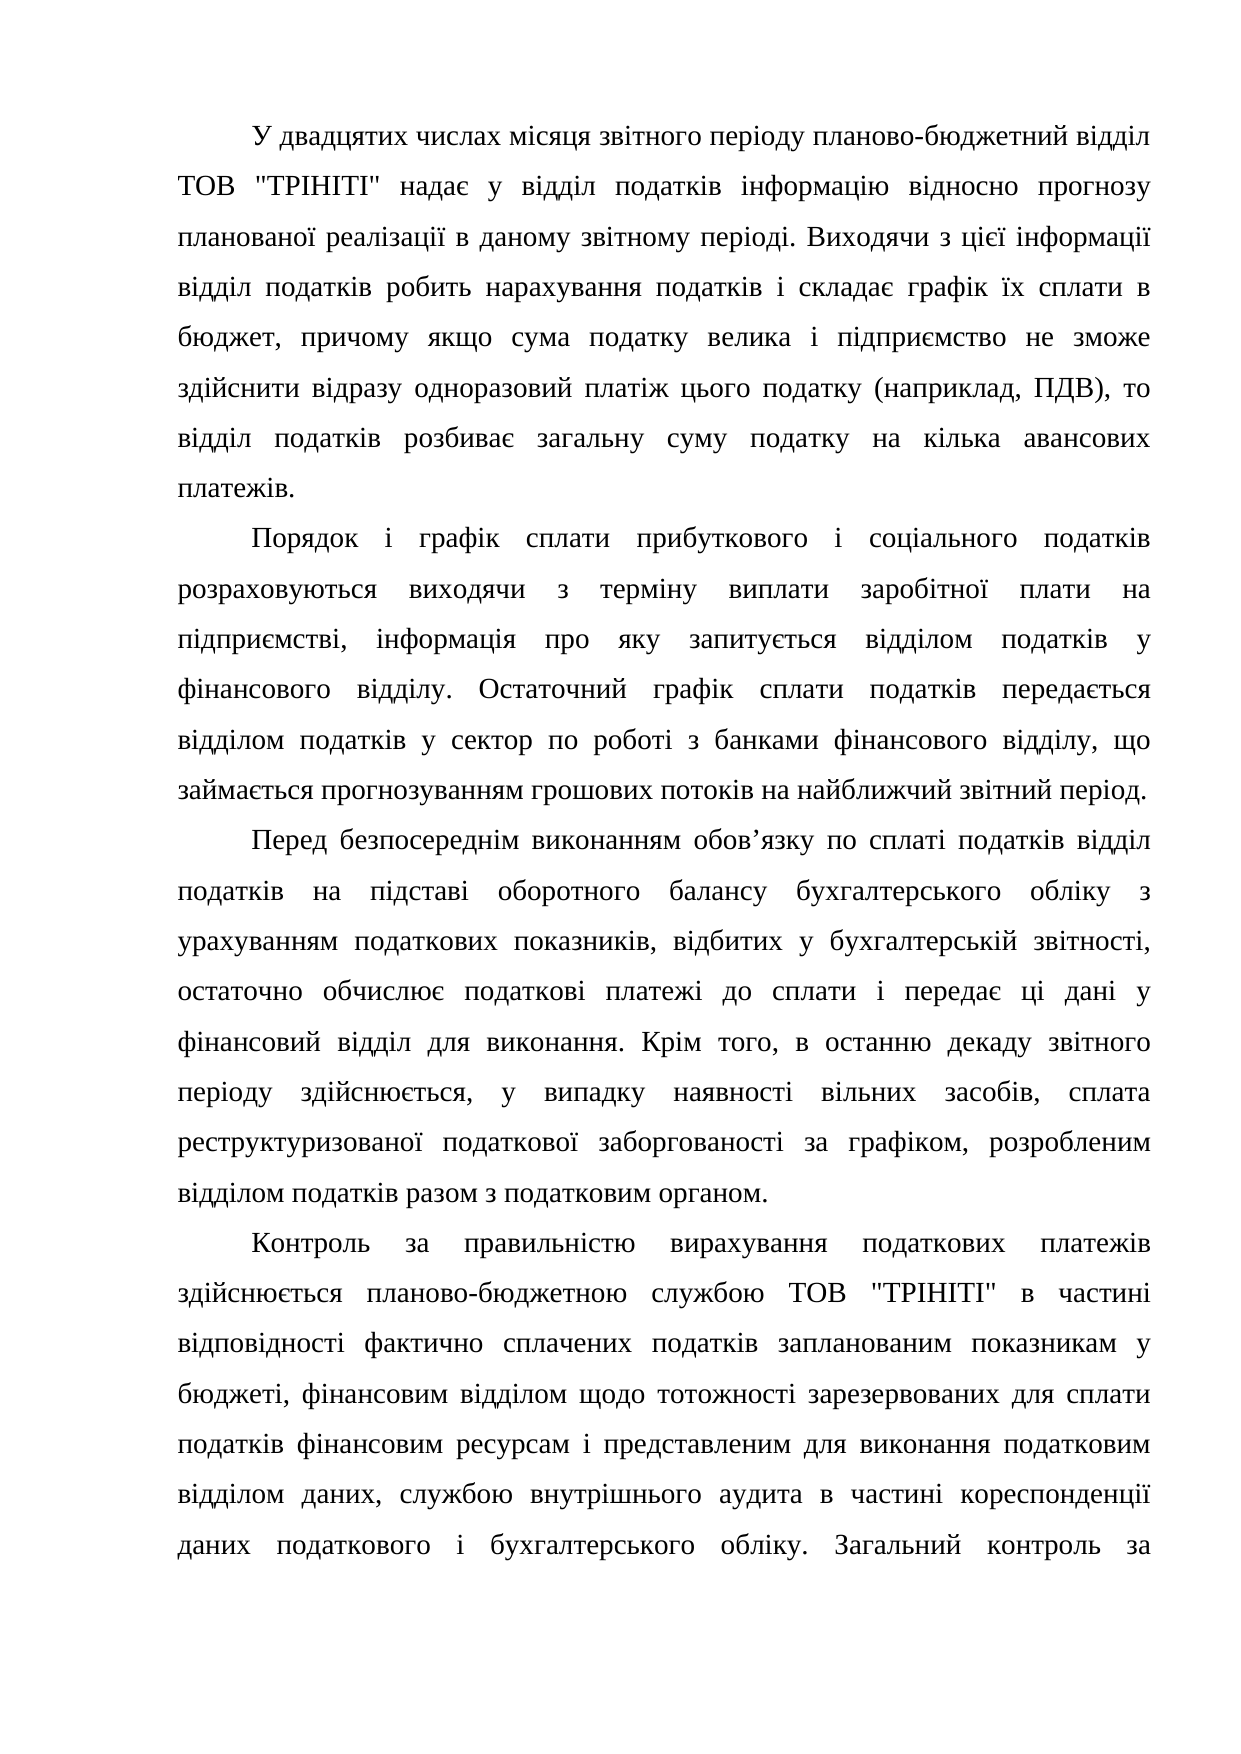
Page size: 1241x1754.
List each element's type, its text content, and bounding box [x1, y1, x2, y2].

text Порядок і графік сплати прибуткового і соціального податків розраховуються виходячи з терміну виплати заробітної плати на підприємстві, інформація про яку запитується відділом податків у фінансового відділу. Остаточний графік сплати податків передається відділом податків у сектор по роботі з банками фінансового відділу, що займається прогнозуванням грошових потоків на найближчий звітний період. [177, 521, 1152, 806]
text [177, 1225, 1152, 1560]
text Перед безпосереднім виконанням обов’язку по сплаті податків відділ податків на підставі оборотного балансу бухгалтерського обліку з урахуванням податкових показників, відбитих у бухгалтерській звітності, остаточно обчислює податкові платежі до сплати і передає ці дані у фінансовий відділ для виконання. Крім того, в останню декаду звітного періоду здійснюється, у випадку наявності вільних засобів, сплата реструктуризованої податкової заборгованості за графіком, розробленим відділом податків разом з податковим органом. [177, 822, 1152, 1208]
text У двадцятих числах місяця звітного періоду планово-бюджетний відділ ТОВ "ТРІНІТІ" надає у відділ податків інформацію відносно прогнозу планованої реалізації в даному звітному періоді. Виходячи з цієї інформації відділ податків робить нарахування податків і складає графік їх сплати в бюджет, причому якщо сума податку велика і підприємство не зможе здійснити відразу одноразовий платіж цього податку (наприклад, ПДВ), то відділ податків розбиває загальну суму податку на кілька авансових платежів. [177, 118, 1152, 504]
